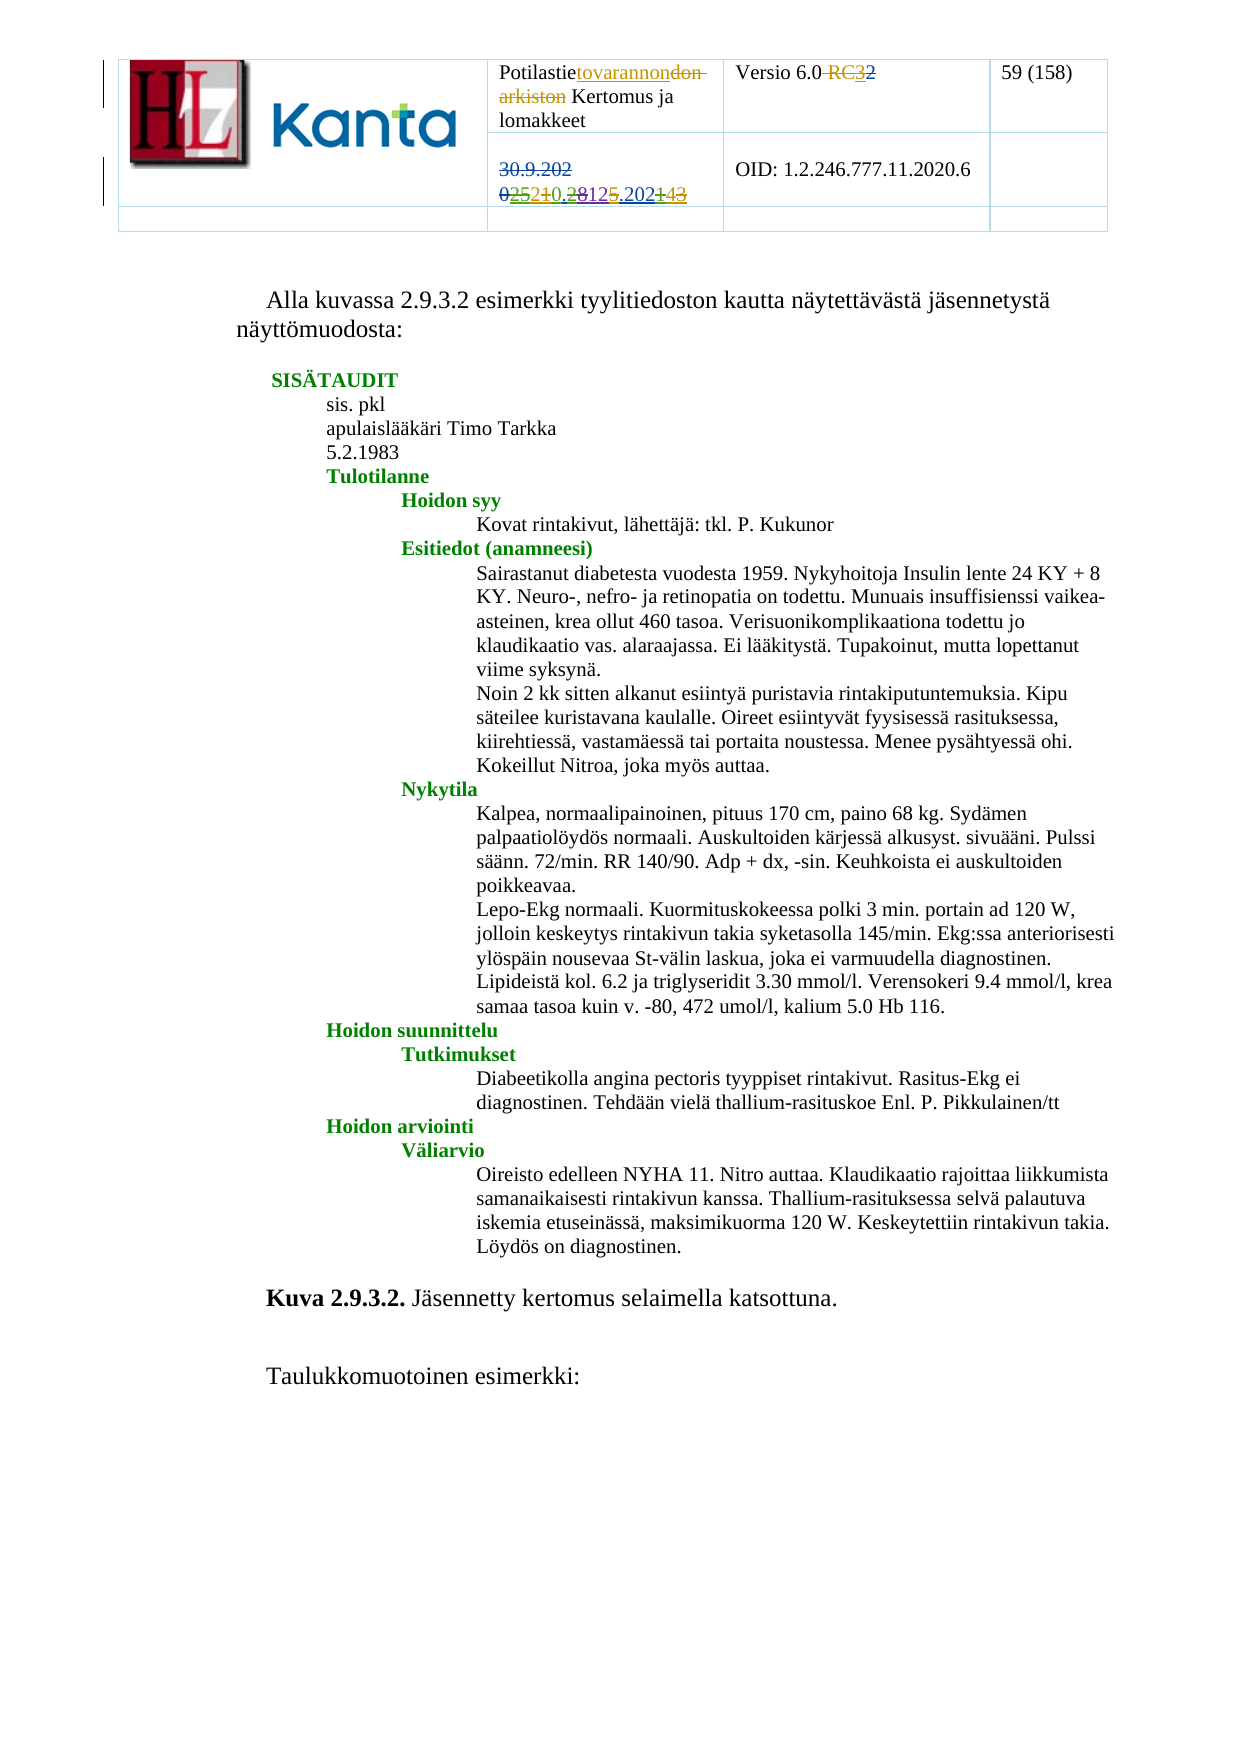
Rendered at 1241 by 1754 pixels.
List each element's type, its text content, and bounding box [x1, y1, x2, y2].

text Väliarvio [401, 1138, 1122, 1162]
picture [129, 60, 252, 169]
text Kalpea, normaalipainoinen, pituus 170 cm, paino 68 kg. Sydämen palpaatiolöydös normaali. Auskultoiden kärjessä alkusyst. sivuääni. Pulssi säänn. 72/min. RR 140/90. Adp + dx, -sin. Keuhkoista ei auskultoiden poikkeavaa. Lepo-Ekg normaali. Kuormituskokeessa polki 3 min. portain ad 120 W, jolloin keskeytys rintakivun takia syketasolla 145/min. Ekg:ssa anteriorisesti ylöspäin nousevaa St-välin laskua, joka ei varmuudella diagnostinen. Lipideistä kol. 6.2 ja triglyseridit 3.30 mmol/l. Verensokeri 9.4 mmol/l, krea samaa tasoa kuin v. -80, 472 umol/l, kalium 5.0 Hb 116. [476, 801, 1122, 1018]
text Hoidon syy [401, 488, 1122, 512]
text Kovat rintakivut, lähettäjä: tkl. P. Kukunor [476, 512, 1122, 536]
text Nykytila [401, 777, 1122, 801]
text Sairastanut diabetesta vuodesta 1959. Nykyhoitoja Insulin lente 24 KY + 8 KY. Neuro-, nefro- ja retinopatia on todettu. Munuais insuffisienssi vaikea-asteinen, krea ollut 460 tasoa. Verisuonikomplikaationa todettu jo klaudikaatio vas. alaraajassa. Ei lääkitystä. Tupakoinut, mutta lopettanut viime syksynä. Noin 2 kk sitten alkanut esiintyä puristavia rintakiputuntemuksia. Kipu säteilee kuristavana kaulalle. Oireet esiintyvät fyysisessä rasituksessa, kiirehtiessä, vastamäessä tai portaita noustessa. Menee pysähtyessä ohi. Kokeillut Nitroa, joka myös auttaa. [476, 560, 1122, 777]
text Alla kuvassa 2.9.3.2 esimerkki tyylitiedoston kautta näytettävästä jäsennetystä näyttömuodosta: [236, 285, 1122, 343]
text Tutkimukset [401, 1042, 1122, 1066]
text SISÄTAUDIT [266, 368, 1122, 392]
text Oireisto edelleen NYHA 11. Nitro auttaa. Klaudikaatio rajoittaa liikkumista samanaikaisesti rintakivun kanssa. Thallium-rasituksessa selvä palautuva iskemia etuseinässä, maksimikuorma 120 W. Keskeytettiin rintakivun takia. Löydös on diagnostinen. [476, 1162, 1122, 1258]
text Diabeetikolla angina pectoris tyyppiset rintakivut. Rasitus-Ekg ei diagnostinen. Tehdään vielä thallium-rasituskoe Enl. P. Pikkulainen/tt [476, 1066, 1122, 1114]
picture [264, 93, 467, 159]
text Kuva 2.9.3.2. Jäsennetty kertomus selaimella katsottuna. [266, 1283, 1122, 1312]
text Hoidon suunnittelu [326, 1018, 1122, 1042]
text Taulukkomuotoinen esimerkki: [266, 1361, 1122, 1390]
text Esitiedot (anamneesi) [401, 536, 1122, 560]
text sis. pkl apulaislääkäri Timo Tarkka 5.2.1983 Tulotilanne [326, 392, 1122, 488]
text Hoidon arviointi [326, 1114, 1122, 1138]
